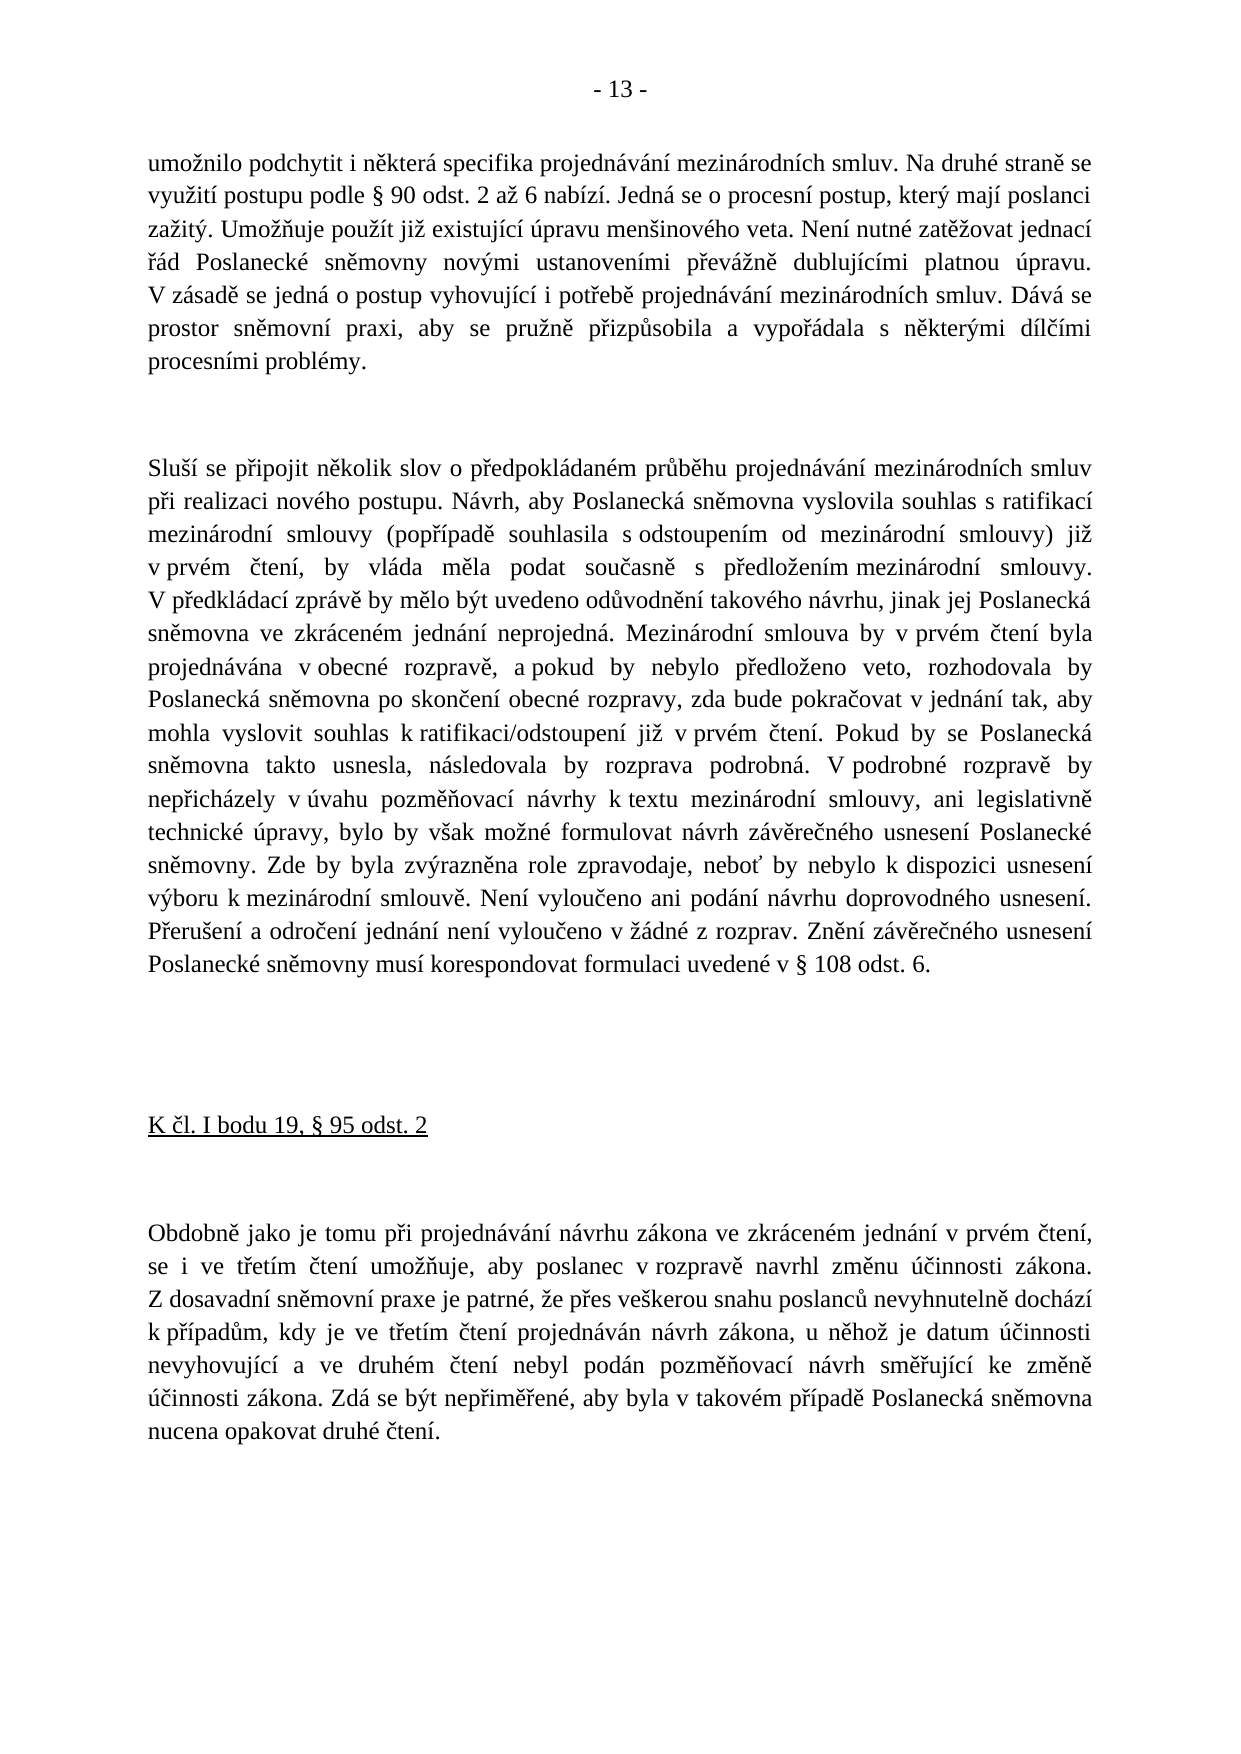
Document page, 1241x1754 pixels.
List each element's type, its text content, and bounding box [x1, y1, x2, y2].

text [148, 148, 1093, 374]
text Obdobně jako je tomu při projednávání návrhu zákona ve zkráceném jednání v prvém čtení, se i ve třetím čtení umožňuje, aby poslanec v rozpravě navrhl změnu účinnosti zákona. Z dosavadní sněmovní praxe je patrné, že přes veškerou snahu poslanců nevyhnutelně dochází k případům, kdy je ve třetím čtení projednáván návrh zákona, u něhož je datum účinnosti nevyhovující a ve druhém čtení nebyl podán pozměňovací návrh směřující ke změně účinnosti zákona. Zdá se být nepřiměřené, aby byla v takovém případě Poslanecká sněmovna nucena opakovat druhé čtení. [148, 1218, 1093, 1445]
text Sluší se připojit několik slov o předpokládaném průběhu projednávání mezinárodních smluv při realizaci nového postupu. Návrh, aby Poslanecká sněmovna vyslovila souhlas s ratifikací mezinárodní smlouvy (popřípadě souhlasila s odstoupením od mezinárodní smlouvy) již v prvém čtení, by vláda měla podat současně s předložením mezinárodní smlouvy. V předkládací zprávě by mělo být uvedeno odůvodnění takového návrhu, jinak jej Poslanecká sněmovna ve zkráceném jednání neprojedná. Mezinárodní smlouva by v prvém čtení byla projednávána v obecné rozpravě, a pokud by nebylo předloženo veto, rozhodovala by Poslanecká sněmovna po skončení obecné rozpravy, zda bude pokračovat v jednání tak, aby mohla vyslovit souhlas k ratifikaci/odstoupení již v prvém čtení. Pokud by se Poslanecká sněmovna takto usnesla, následovala by rozprava podrobná. V podrobné rozpravě by nepřicházely v úvahu pozměňovací návrhy k textu mezinárodní smlouvy, ani legislativně technické úpravy, bylo by však možné formulovat návrh závěrečného usnesení Poslanecké sněmovny. Zde by byla zvýrazněna role zpravodaje, neboť by nebylo k dispozici usnesení výboru k mezinárodní smlouvě. Není vyloučeno ani podání návrhu doprovodného usnesení. Přerušení a odročení jednání není vyloučeno v žádné z rozprav. Znění závěrečného usnesení Poslanecké sněmovny musí korespondovat formulaci uvedené v § 108 odst. 6. [148, 453, 1093, 977]
text K čl. I bodu 19, § 95 odst. 2 [148, 1110, 1093, 1139]
